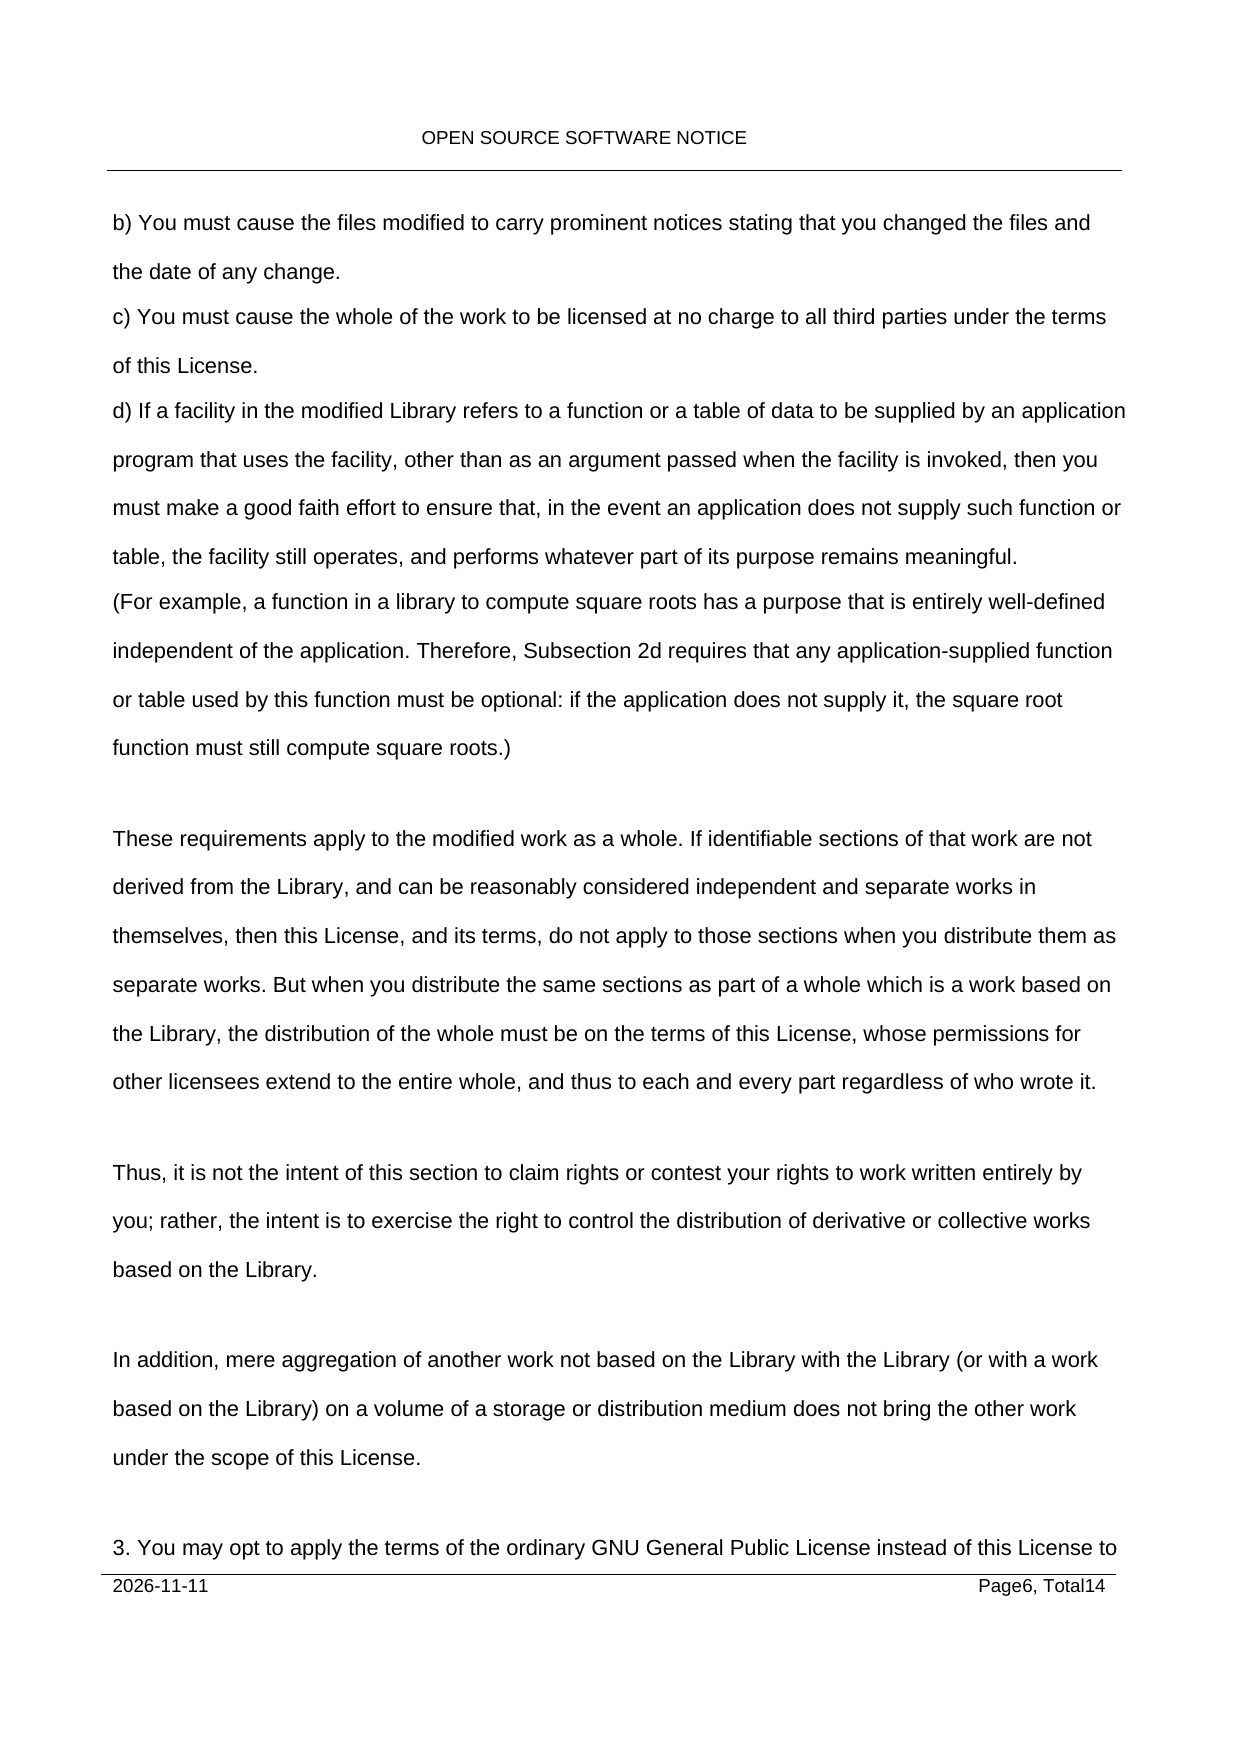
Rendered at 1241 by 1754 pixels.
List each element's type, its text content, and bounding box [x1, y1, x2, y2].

text (For example, a function in a library to compute square roots has a purpose that is entirely well-defined independent of the application. Therefore, Subsection 2d requires that any application-supplied function or table used by this function must be optional: if the application does not supply it, the square root function must still compute square roots.) [112, 585, 1128, 764]
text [112, 1531, 1128, 1564]
text b) You must cause the files modified to carry prominent notices stating that you changed the files and the date of any change. [112, 206, 1128, 288]
text Thus, it is not the intent of this section to claim rights or contest your rights to work written entirely by you; rather, the intent is to exercise the right to control the distribution of derivative or collective works based on the Library. [112, 1156, 1128, 1286]
text In addition, mere aggregation of another work not based on the Library with the Library (or with a work based on the Library) on a volume of a storage or distribution medium does not bring the other work under the scope of this License. [112, 1343, 1128, 1473]
text c) You must cause the whole of the work to be licensed at no charge to all third parties under the terms of this License. [112, 300, 1128, 381]
text These requirements apply to the modified work as a whole. If identifiable sections of that work are not derived from the Library, and can be reasonably considered independent and separate works in themselves, then this License, and its terms, do not apply to those sections when you distribute them as separate works. But when you distribute the same sections as part of a whole which is a work based on the Library, the distribution of the whole must be on the terms of this License, whose permissions for other licensees extend to the entire whole, and thus to each and every part regardless of who wrote it. [112, 822, 1128, 1098]
text d) If a facility in the modified Library refers to a function or a table of data to be supplied by an application program that uses the facility, other than as an argument passed when the facility is invoked, then you must make a good faith effort to ensure that, in the event an application does not supply such function or table, the facility still operates, and performs whatever part of its purpose remains meaningful. [112, 394, 1128, 573]
